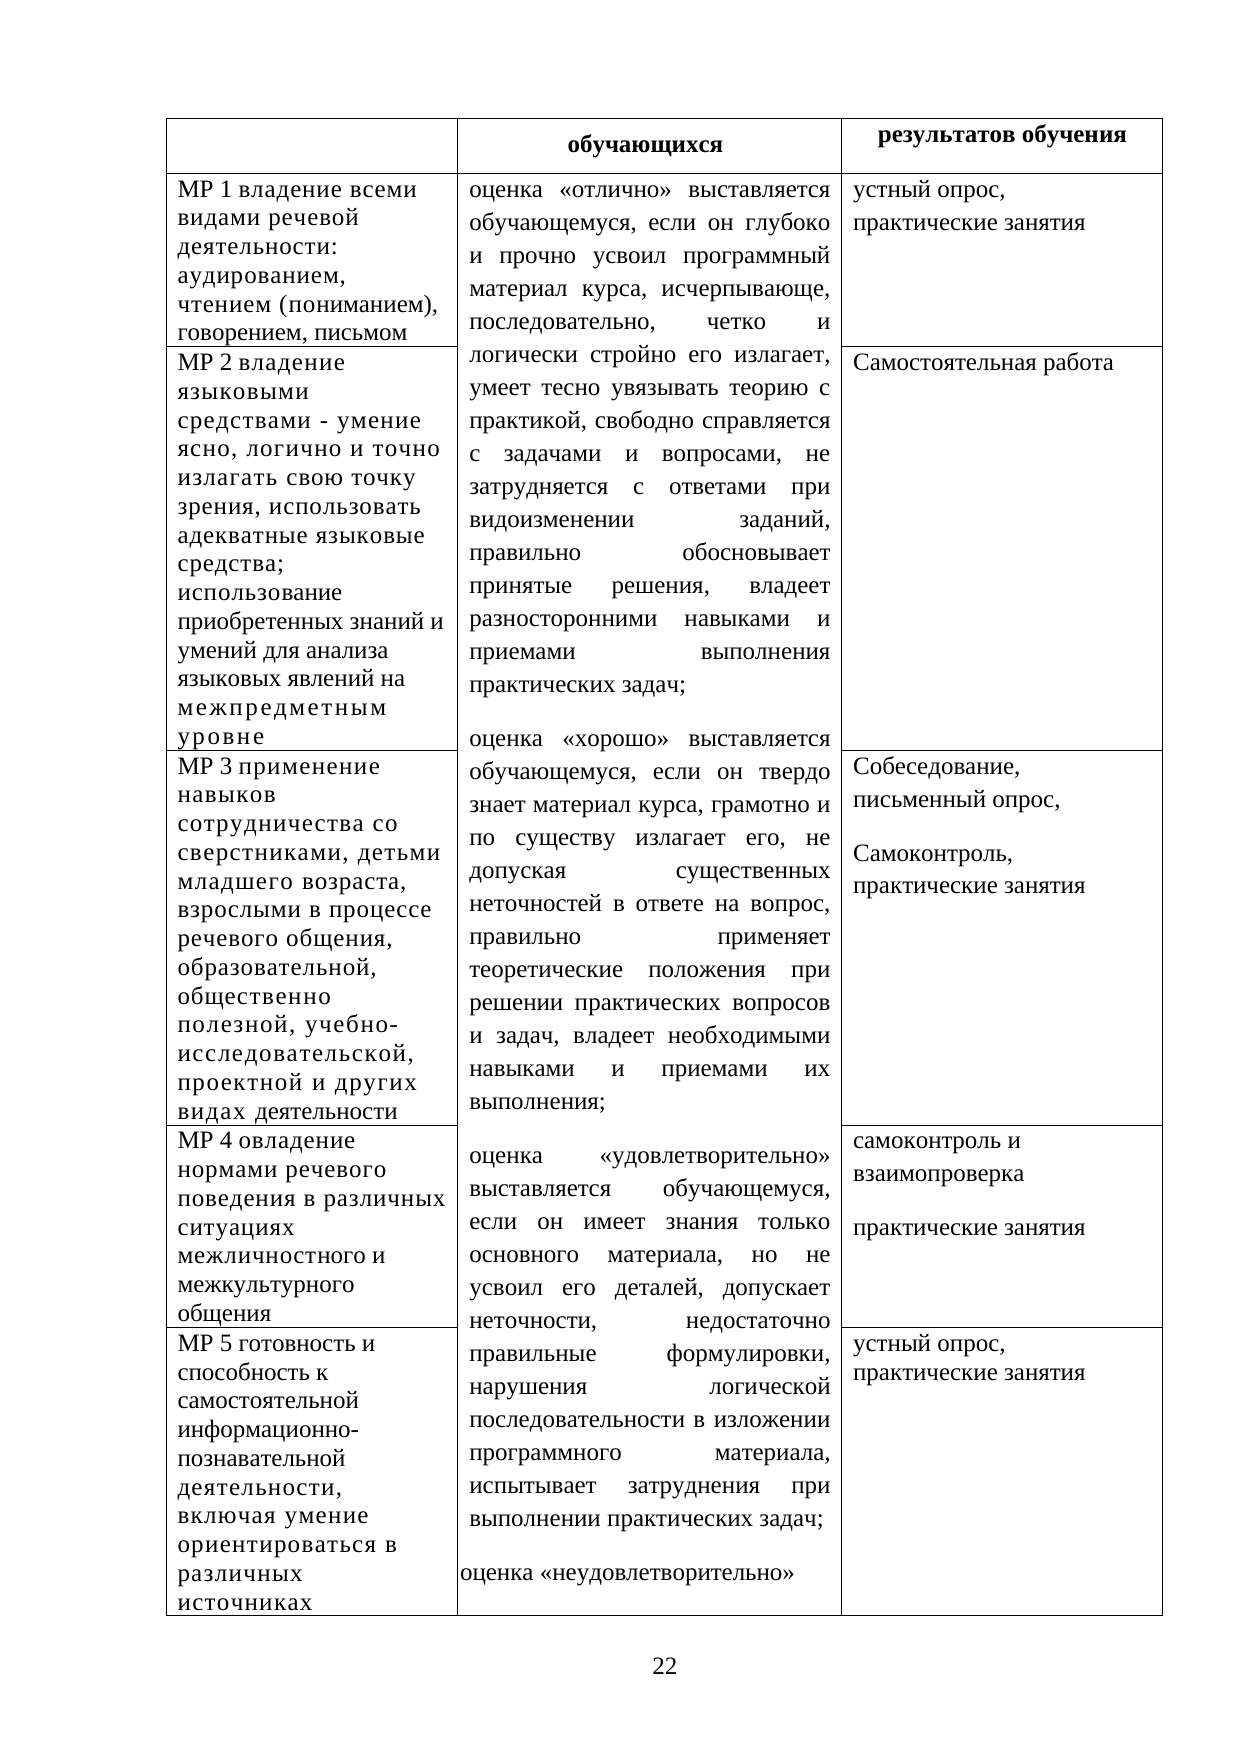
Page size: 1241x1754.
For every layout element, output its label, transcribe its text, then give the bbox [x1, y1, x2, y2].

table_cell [167, 119, 457, 173]
table_cell МР 1 владение всеми видами речевой деятельности: аудированием, чтением (пониманием), говорением, письмом [167, 174, 457, 346]
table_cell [842, 119, 1162, 173]
table_cell самоконтроль и взаимопроверка практические занятия [842, 1126, 1162, 1327]
table_cell оценка «отлично» выставляется обучающемуся, если он глубоко и прочно усвоил программный материал курса, исчерпывающе, последовательно, четко и логически стройно его излагает, умеет тесно увязывать теорию с практикой, свободно справляется с задачами и вопросами, не затрудняется с ответами при видоизменении заданий, правильно обосновывает принятые решения, владеет разносторонними навыками и приемами выполнения практических задач; оценка «хорошо» выставляется обучающемуся, если он твердо знает материал курса, грамотно и по существу излагает его, не допуская существенных неточностей в ответе на вопрос, правильно применяет теоретические положения при решении практических вопросов и задач, владеет необходимыми навыками и приемами их выполнения; оценка «удовлетворительно» выставляется обучающемуся, если он имеет знания только основного материала, но не усвоил его деталей, допускает неточности, недостаточно правильные формулировки, нарушения логической последовательности в изложении программного материала, испытывает затруднения при выполнении практических задач; оценка «неудовлетворительно» выставляется обучающемуся, который не знает значительной части программного материала, допускает существенные ошибки, неуверенно, с большими затруднениями решает практические задачи или не справляется с ними самостоятельно. [458, 174, 841, 1615]
table_cell МР 4 овладение нормами речевого поведения в различных ситуациях межличностного и межкультурного общения [167, 1126, 457, 1327]
table_cell устный опрос, практические занятия [842, 174, 1162, 346]
table_cell МР 3 применение навыков сотрудничества со сверстниками, детьми младшего возраста, взрослыми в процессе речевого общения, образовательной, общественно полезной, учебно-исследовательской, проектной и других видах деятельности [167, 751, 457, 1124]
table_cell Самостоятельная работа [842, 347, 1162, 750]
table_cell Собеседование, письменный опрос, Самоконтроль, практические занятия [842, 751, 1162, 1124]
table_cell МР 2 владение языковыми средствами - умение ясно, логично и точно излагать свою точку зрения, использовать адекватные языковые средства; использование приобретенных знаний и умений для анализа языковых явлений на межпредметным уровне [167, 347, 457, 750]
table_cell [842, 1328, 1162, 1615]
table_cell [458, 119, 841, 173]
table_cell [167, 1328, 457, 1615]
